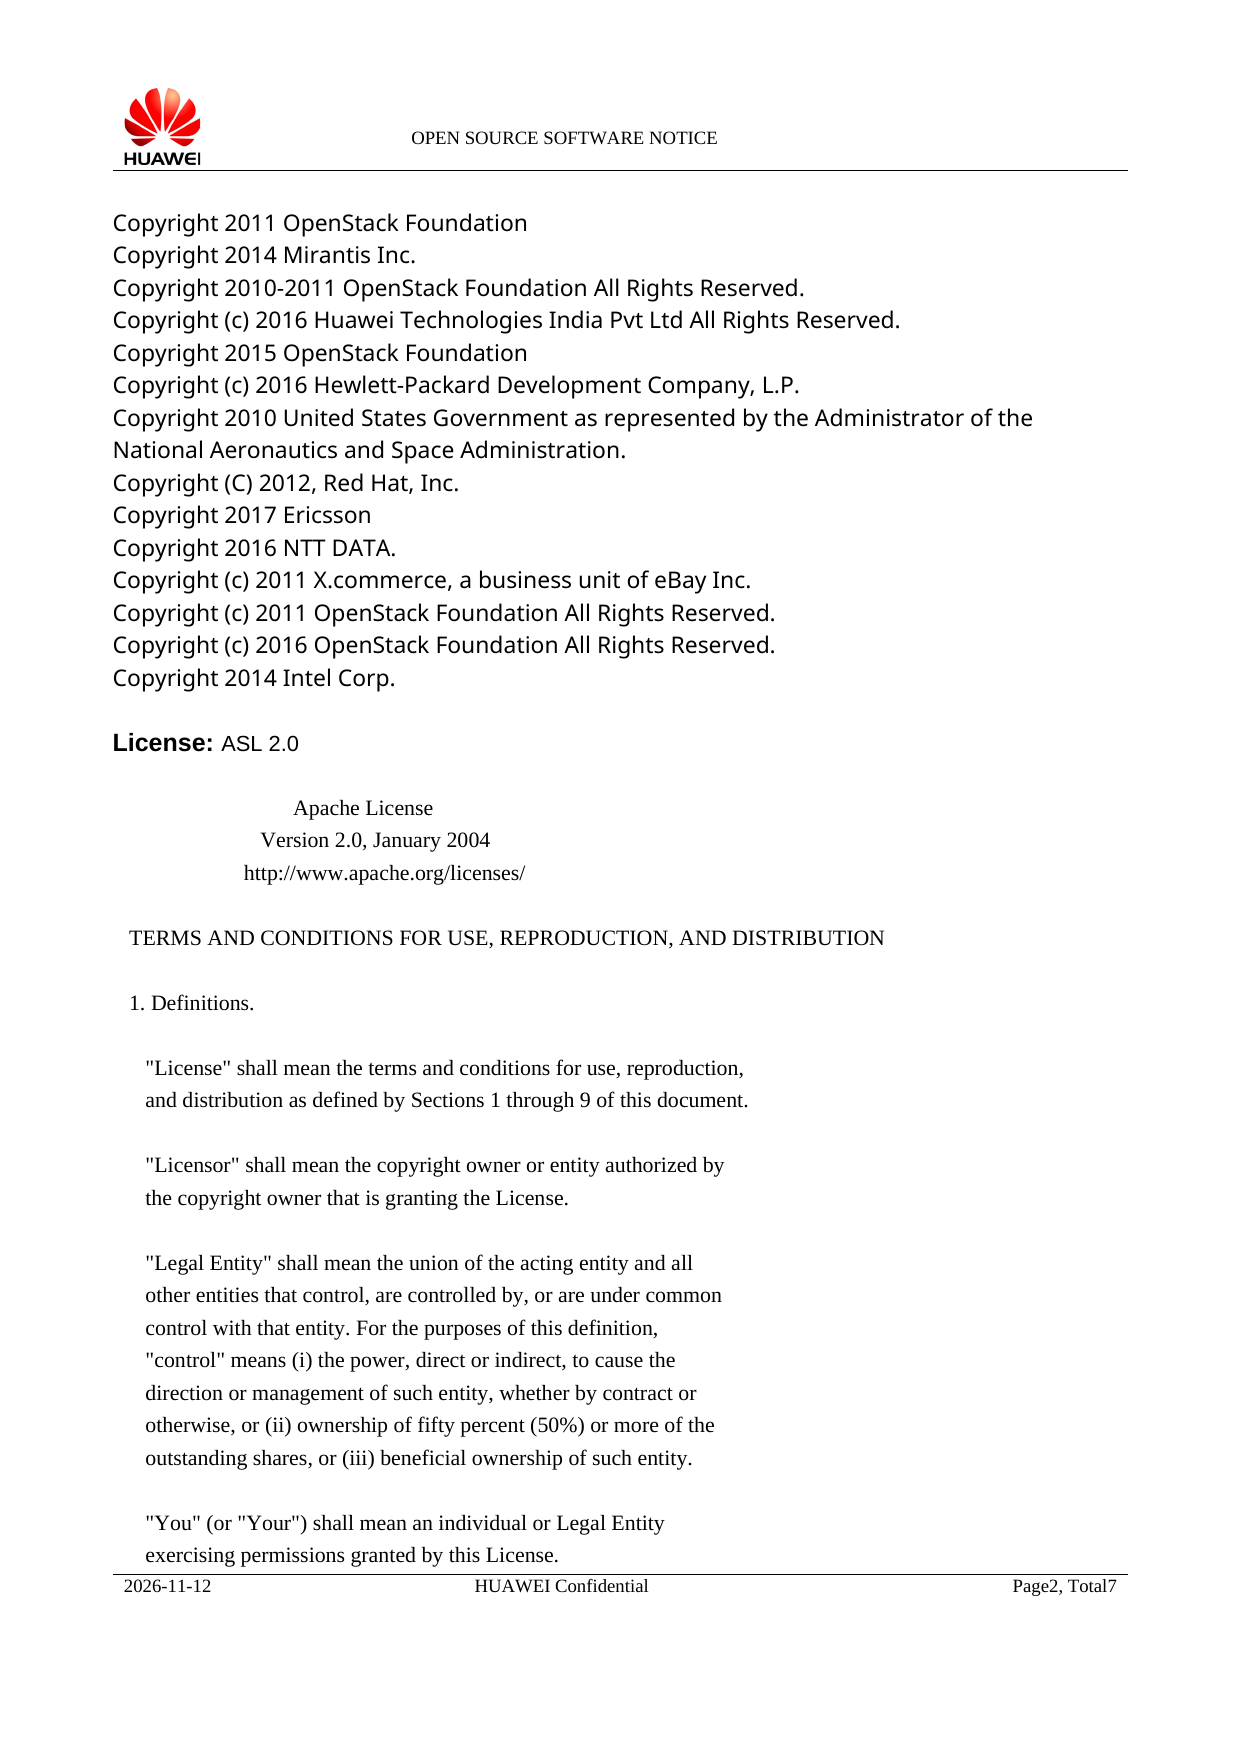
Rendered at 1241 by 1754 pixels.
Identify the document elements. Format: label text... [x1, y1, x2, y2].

picture [124, 88, 201, 165]
text License: ASL 2.0 [112, 726, 1128, 759]
